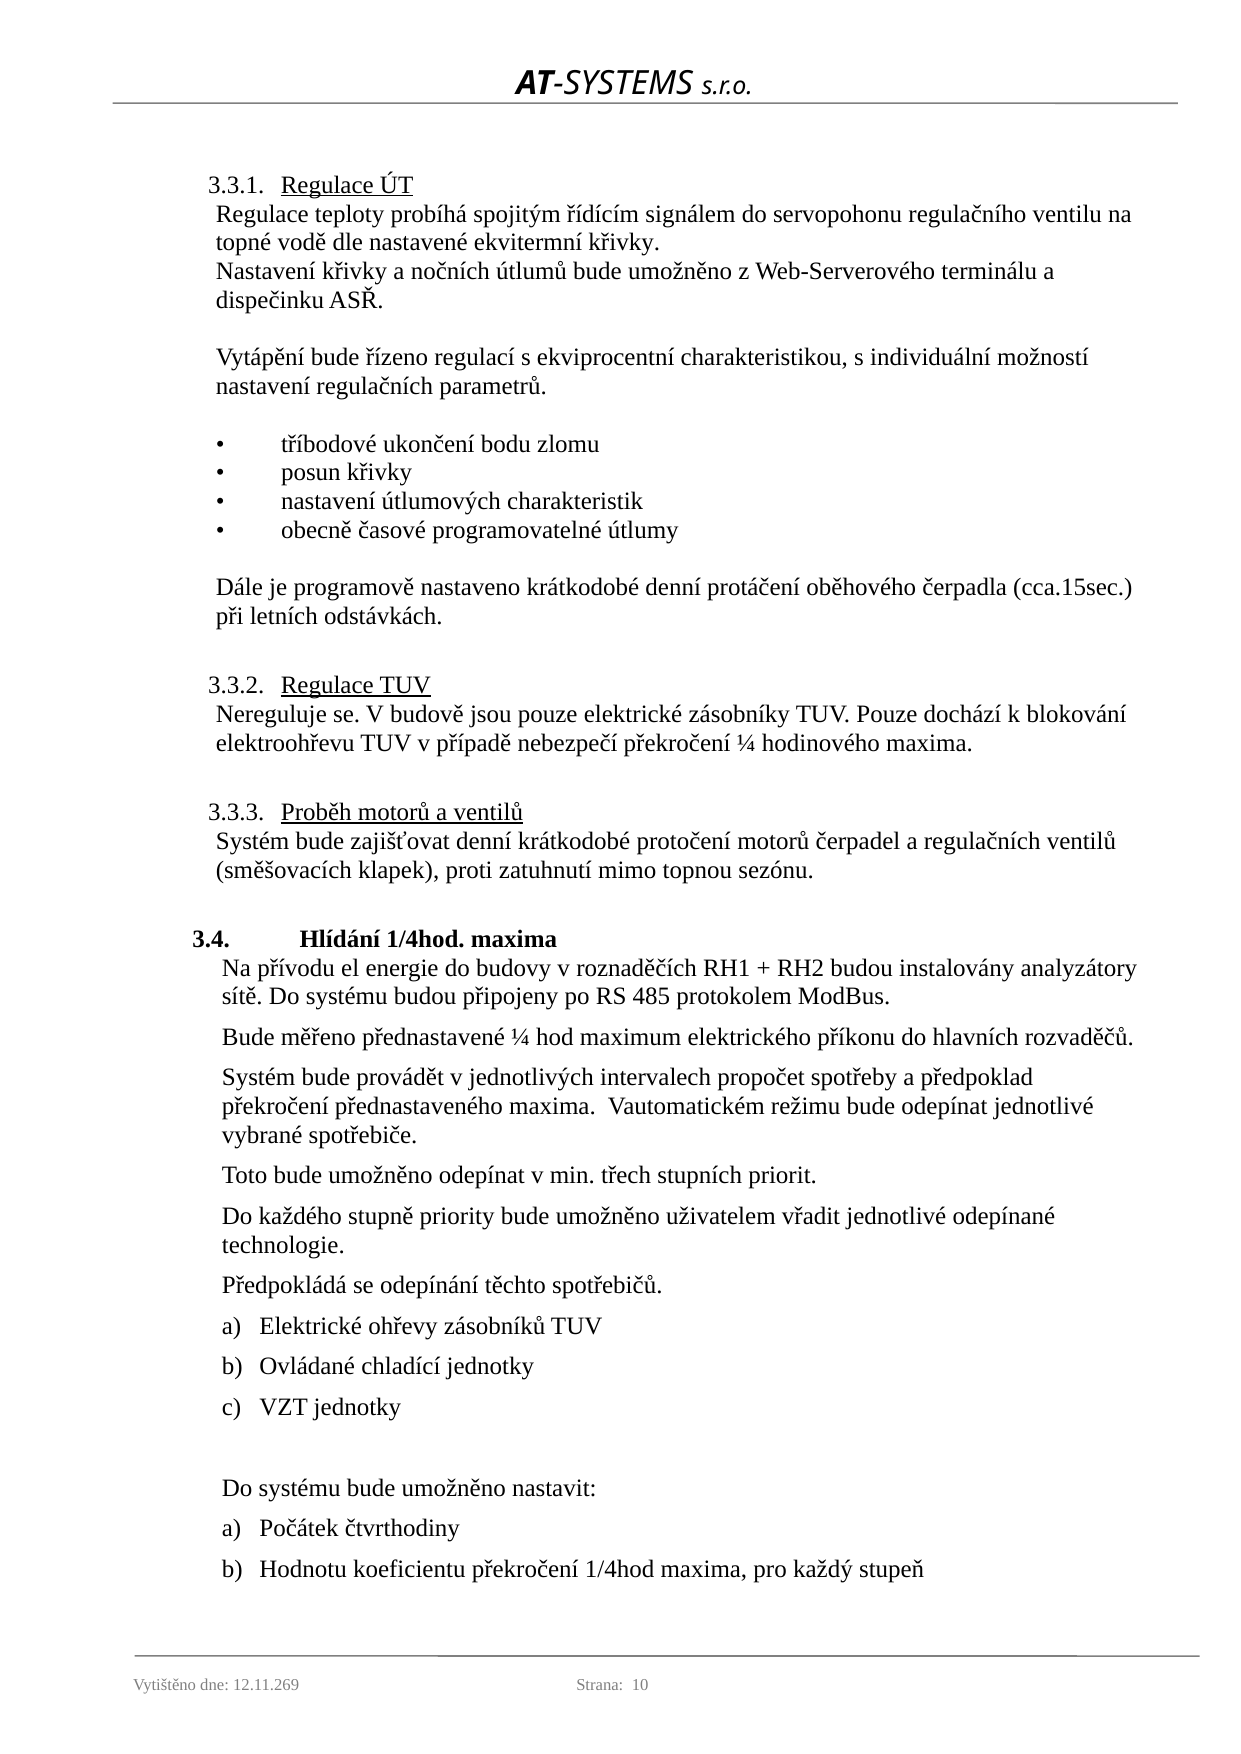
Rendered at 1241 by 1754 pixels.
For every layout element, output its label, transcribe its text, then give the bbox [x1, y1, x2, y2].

text • posun křivky [216, 457, 1139, 486]
text Bude měřeno přednastavené ¼ hod maximum elektrického příkonu do hlavních rozvaděčů. [222, 1022, 1139, 1051]
text Předpokládá se odepínání těchto spotřebičů. [222, 1270, 1139, 1299]
text Na přívodu el energie do budovy v roznaděčích RH1 + RH2 budou instalovány analyzátory sítě. Do systému budou připojeny po RS 485 protokolem ModBus. [222, 953, 1139, 1010]
list VZT jednotky [222, 1392, 1139, 1421]
text Regulace teploty probíhá spojitým řídícím signálem do servopohonu regulačního ventilu na topné vodě dle nastavené ekvitermní křivky. [216, 199, 1139, 256]
list Proběh motorů a ventilů [208, 797, 1139, 826]
text • obecně časové programovatelné útlumy [216, 515, 1139, 544]
list Hlídání 1/4hod. maxima [145, 924, 1139, 953]
text • tříbodové ukončení bodu zlomu [216, 429, 1139, 457]
text Systém bude zajišťovat denní krátkodobé protočení motorů čerpadel a regulačních ventilů (směšovacích klapek), proti zatuhnutí mimo topnou sezónu. [216, 826, 1139, 883]
text • nastavení útlumových charakteristik [216, 486, 1139, 515]
text Dále je programově nastaveno krátkodobé denní protáčení oběhového čerpadla (cca.15sec.) při letních odstávkách. [216, 572, 1139, 630]
text Nastavení křivky a nočních útlumů bude umožněno z Web-Serverového terminálu a dispečinku ASŘ. [216, 256, 1139, 314]
text Vytápění bude řízeno regulací s ekviprocentní charakteristikou, s individuální možností nastavení regulačních parametrů. [216, 342, 1139, 400]
list Elektrické ohřevy zásobníků TUV [222, 1311, 1139, 1339]
list Počátek čtvrthodiny [222, 1513, 1139, 1542]
list Regulace TUV [208, 670, 1139, 699]
text Systém bude provádět v jednotlivých intervalech propočet spotřeby a předpoklad překročení přednastaveného maxima. Vautomatickém režimu bude odepínat jednotlivé vybrané spotřebiče. [222, 1062, 1139, 1149]
text Toto bude umožněno odepínat v min. třech stupních priorit. [222, 1161, 1139, 1189]
text Nereguluje se. V budově jsou pouze elektrické zásobníky TUV. Pouze dochází k blokování elektroohřevu TUV v případě nebezpečí překročení ¼ hodinového maxima. [216, 699, 1139, 757]
list Regulace ÚT [208, 170, 1139, 199]
list Hodnotu koeficientu překročení 1/4hod maxima, pro každý stupeň [222, 1554, 1139, 1583]
text Do systému bude umožněno nastavit: [222, 1473, 1139, 1502]
list Ovládané chladící jednotky [222, 1351, 1139, 1380]
text Do každého stupně priority bude umožněno uživatelem vřadit jednotlivé odepínané technologie. [222, 1201, 1139, 1258]
